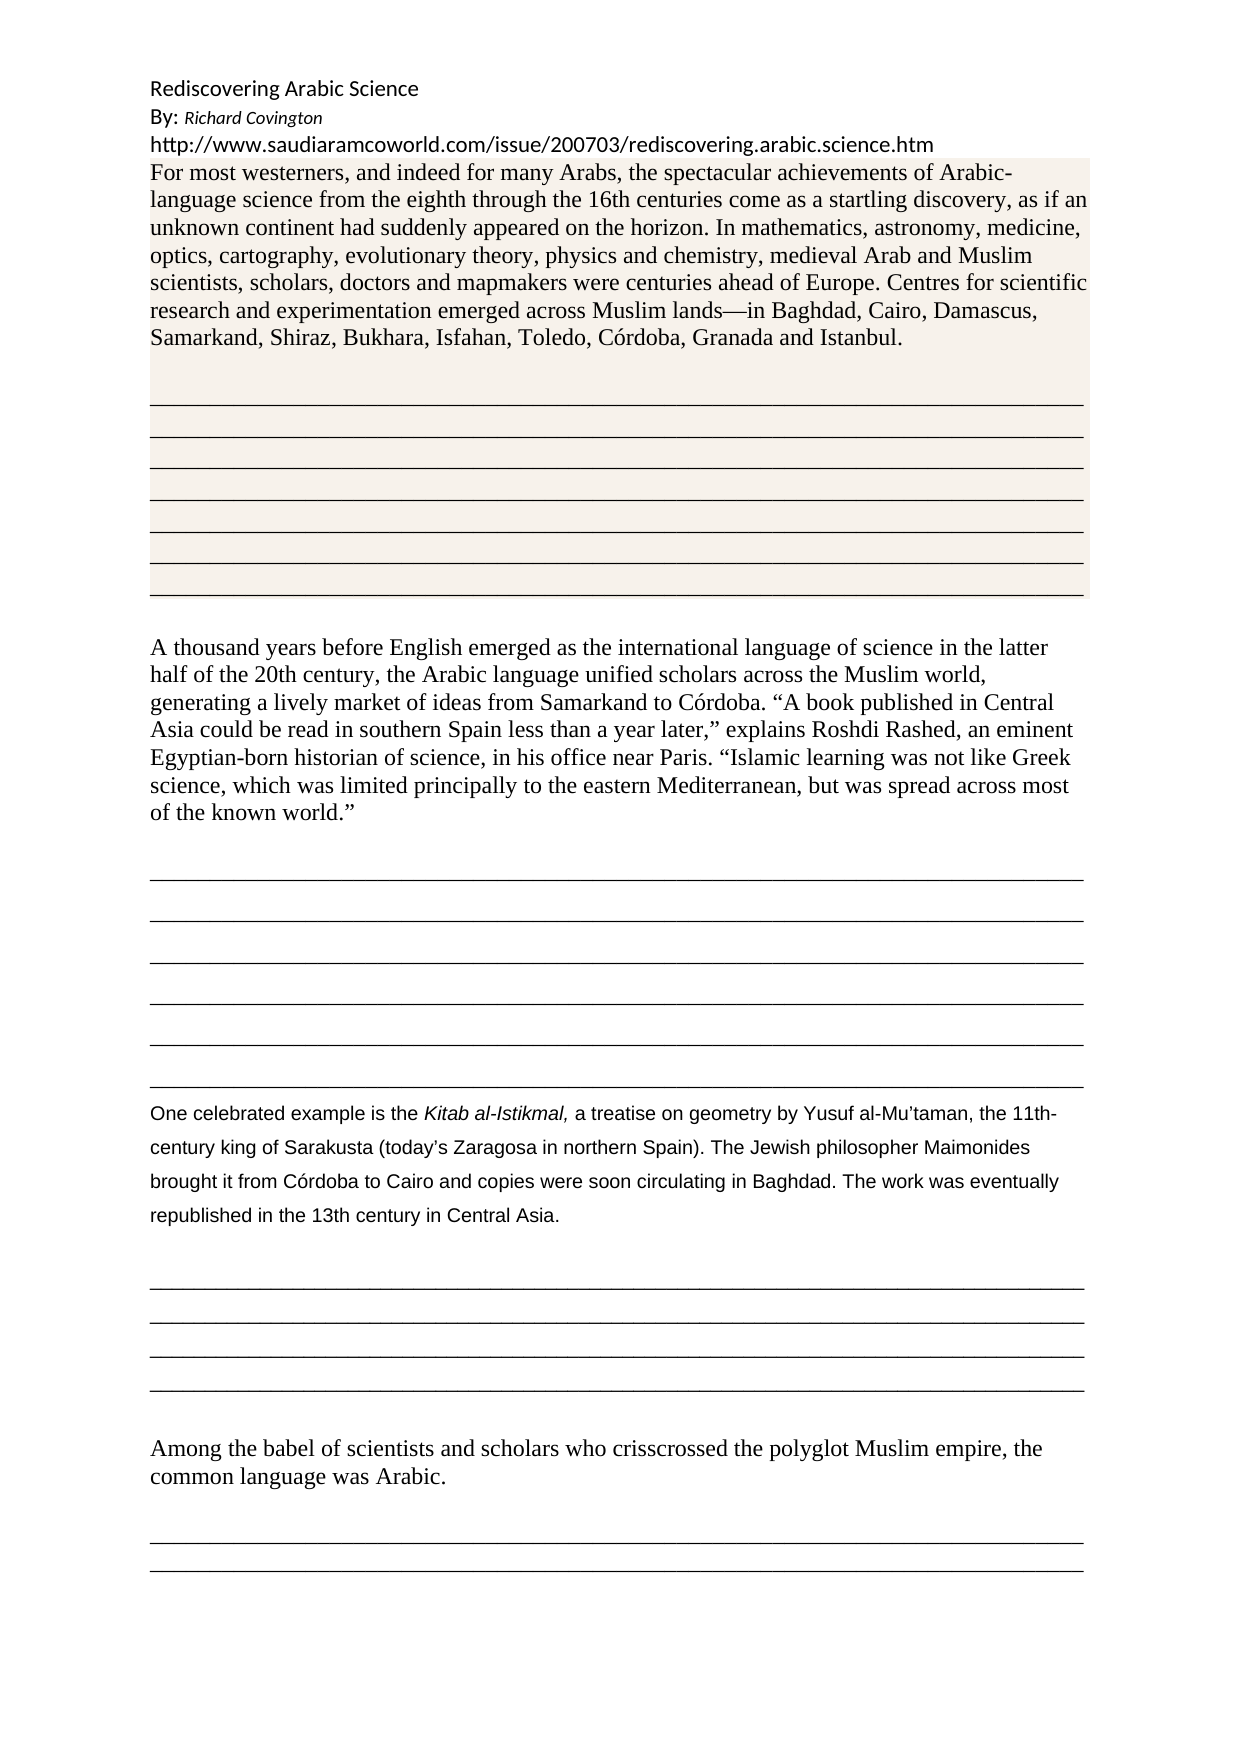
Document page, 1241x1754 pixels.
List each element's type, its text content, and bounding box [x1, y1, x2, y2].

text A thousand years before English emerged as the international language of science in the latter half of the 20th century, the Arabic language unified scholars across the Muslim world, generating a lively market of ideas from Samarkand to Córdoba. “A book published in Central Asia could be read in southern Spain less than a year later,” explains Roshdi Rashed, an eminent Egyptian-born historian of science, in his office near Paris. “Islamic learning was not like Greek science, which was limited principally to the eastern Mediterranean, but was spread across most of the known world.” [150, 633, 1090, 826]
text For most westerners, and indeed for many Arabs, the spectacular achievements of Arabic-language science from the eighth through the 16th centuries come as a startling discovery, as if an unknown continent had suddenly appeared on the horizon. In mathematics, astronomy, medicine, optics, cartography, evolutionary theory, physics and chemistry, medieval Arab and Muslim scientists, scholars, doctors and mapmakers were centuries ahead of Europe. Centres for scientific research and experimentation emerged across Muslim lands—in Baghdad, Cairo, Damascus, Samarkand, Shiraz, Bukhara, Isfahan, Toledo, Córdoba, Granada and Istanbul. [150, 158, 1090, 351]
text ____________________________________________________________________________________________________________________________________________________________ [150, 1519, 1090, 1574]
text ____________________________________________________________________________________________________________________________________________________________________________________________________________________________________________________________________________________________________________________________________________________ [150, 1268, 1090, 1393]
text __________________________________________________________________________________________________________________________________________________________________________________________________________________________________________________________________________________________________________________________________________________________________________________________________________________________________________________________________________________________________________________________________________________________________ [150, 381, 1090, 599]
text ____________________________________________________________________________________________________________________________________________________________________________________________________________________________________________________________________________________________________________________________________________________________________________________________________________________________________________________________________________________One celebrated example is the Kitab al-Istikmal, a treatise on geometry by Yusuf al-Mu’taman, the 11th-century king of Sarakusta (today’s Zaragosa in northern Spain). The Jewish philosopher Maimonides brought it from Córdoba to Cairo and copies were soon circulating in Baghdad. The work was eventually republished in the 13th century in Central Asia. [150, 856, 1090, 1227]
text Among the babel of scientists and scholars who crisscrossed the polyglot Muslim empire, the common language was Arabic. [150, 1434, 1090, 1489]
